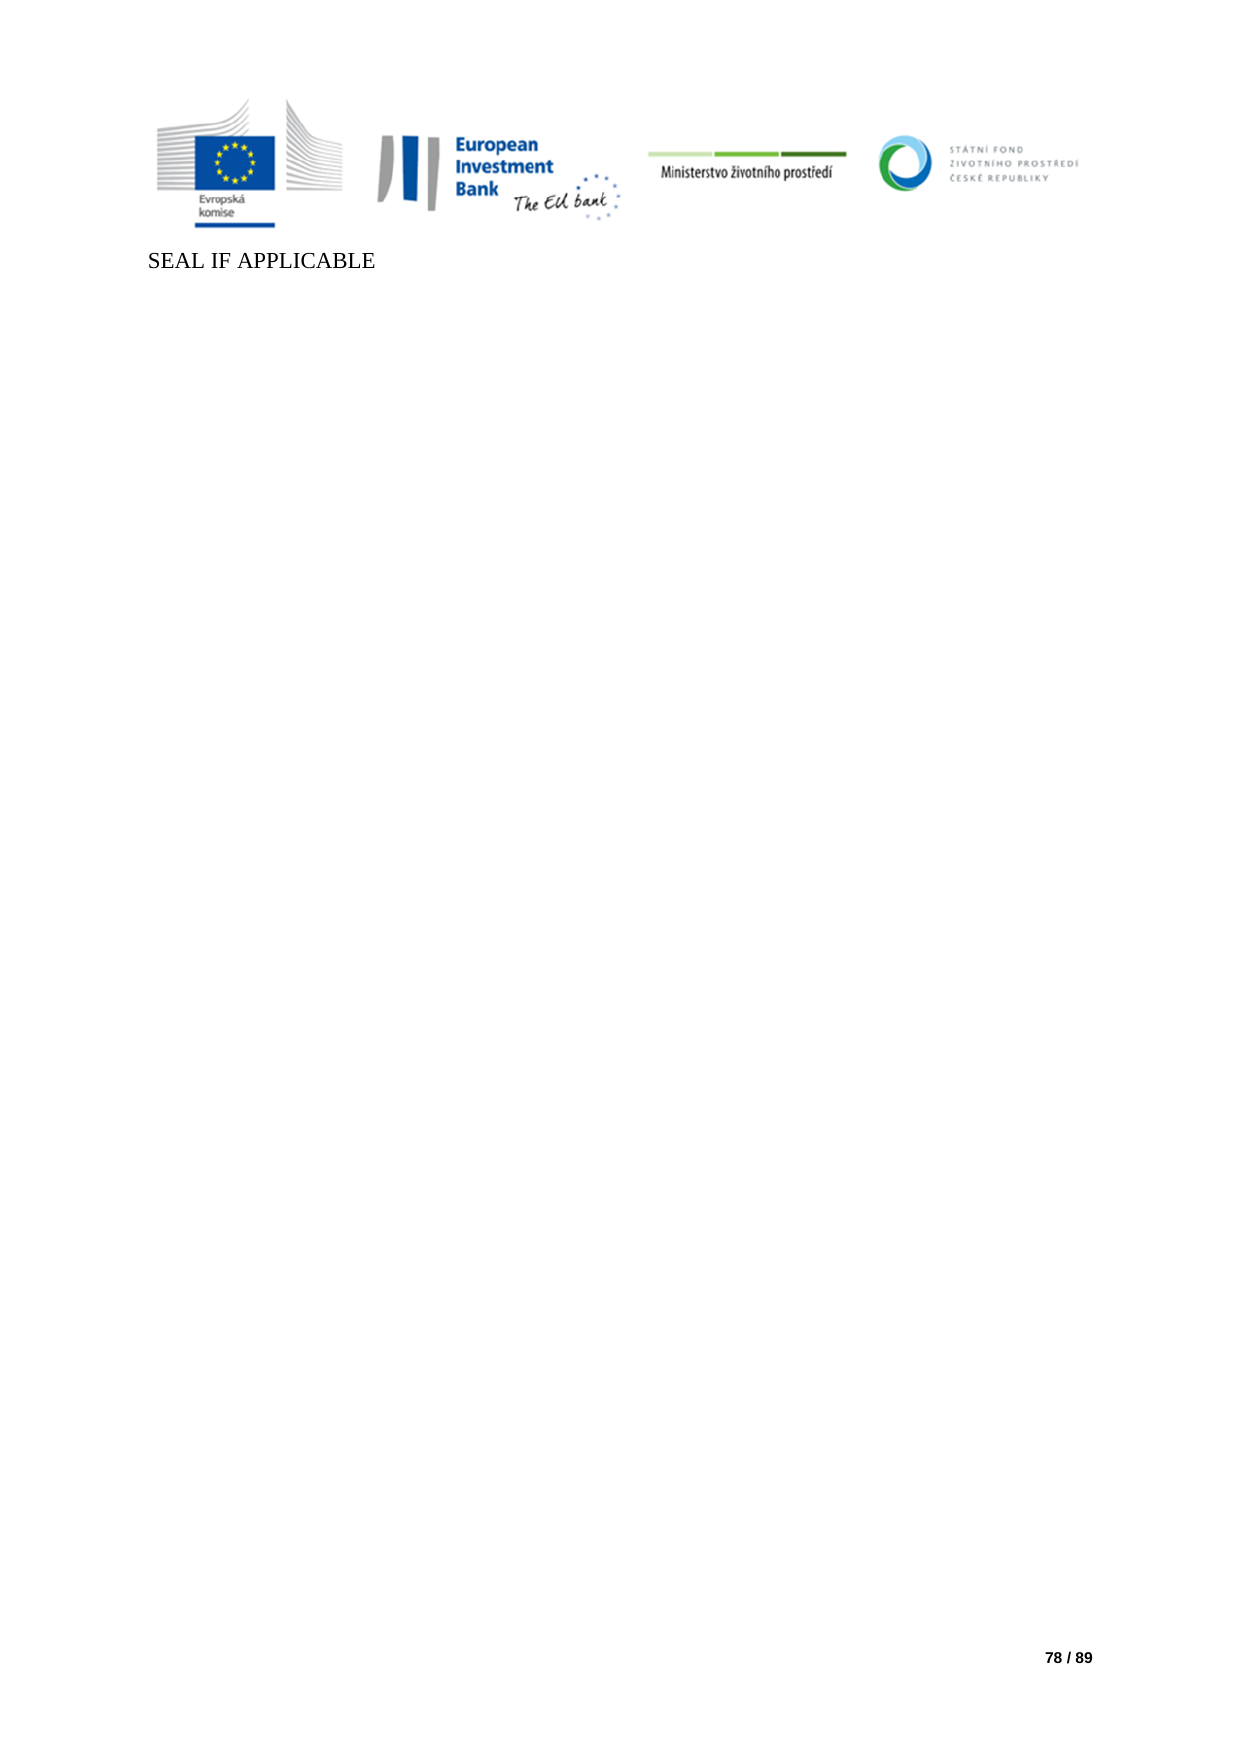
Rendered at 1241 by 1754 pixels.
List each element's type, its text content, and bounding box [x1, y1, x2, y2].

text SEAL IF APPLICABLE [148, 247, 1092, 273]
picture [147, 87, 1093, 235]
